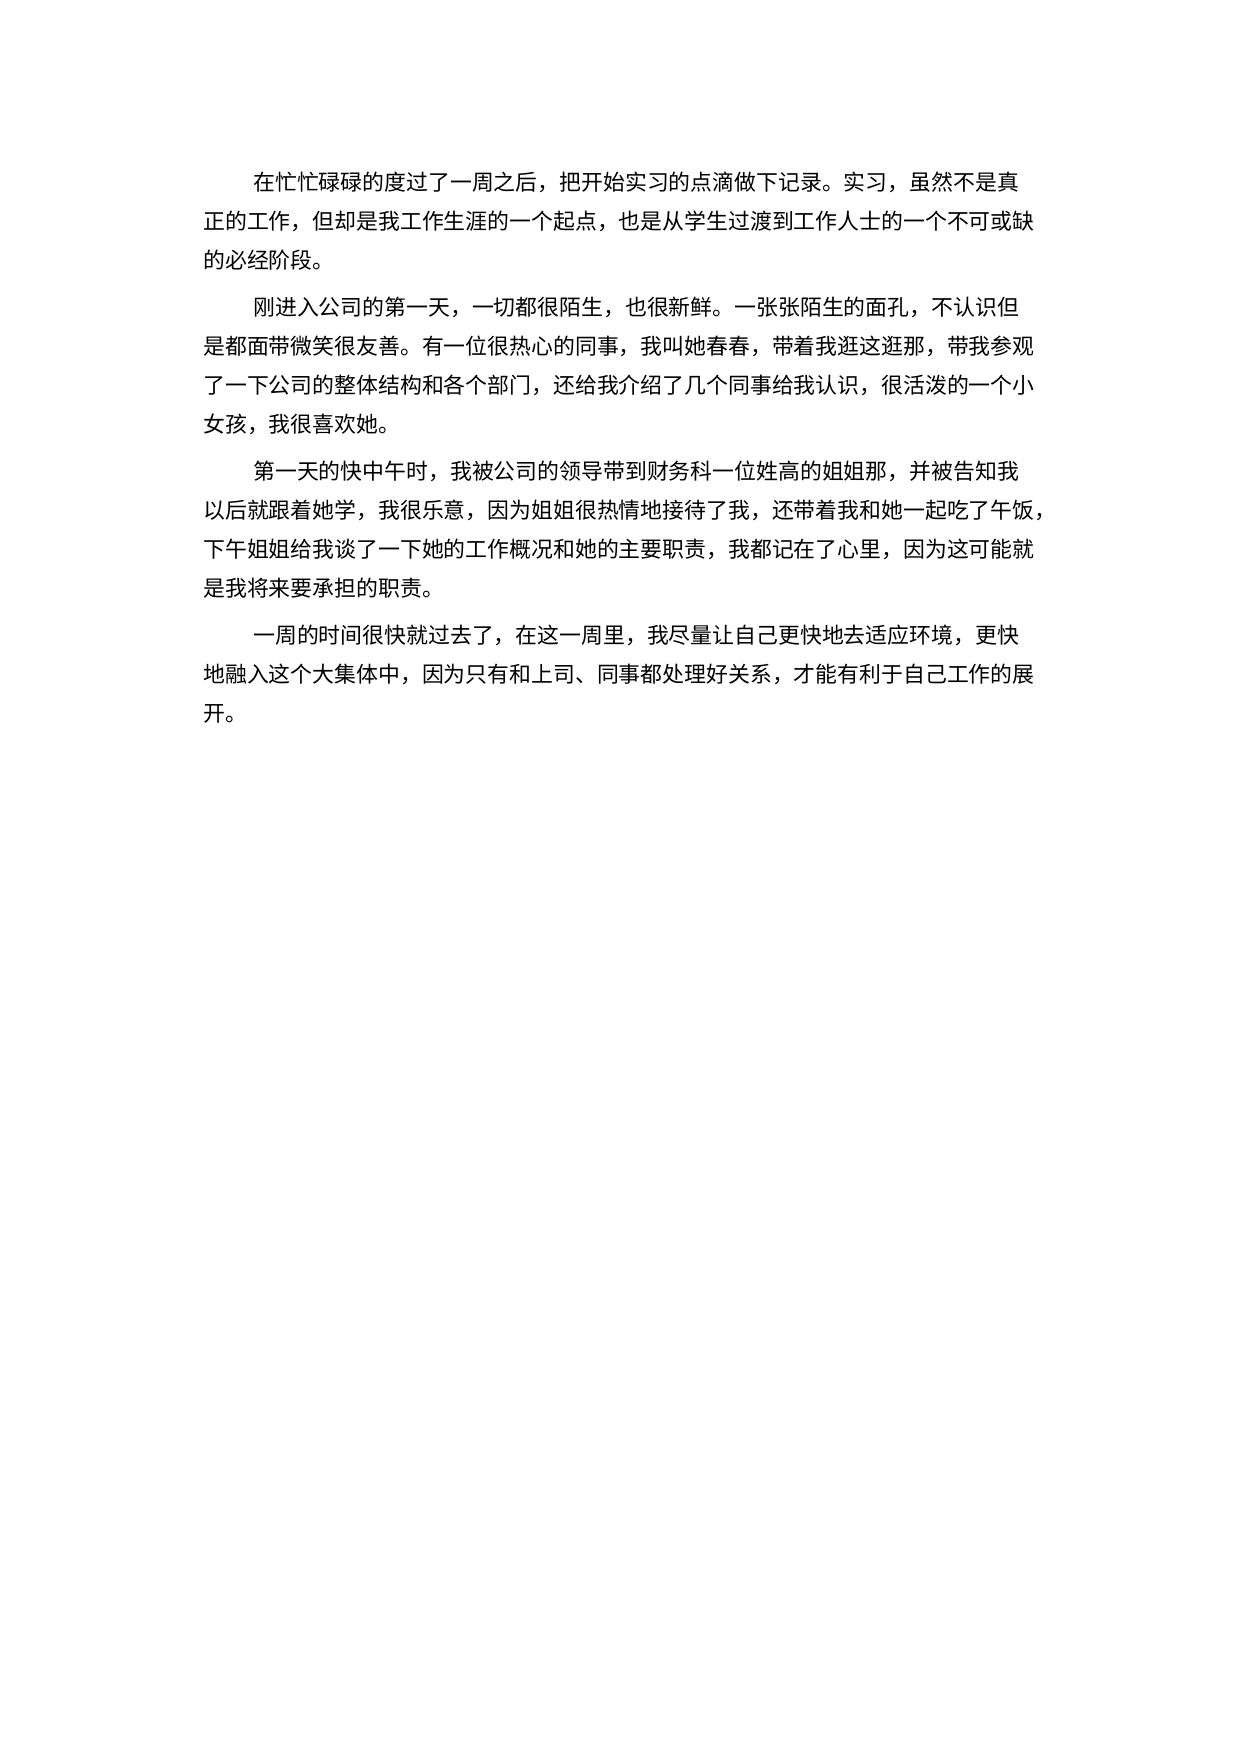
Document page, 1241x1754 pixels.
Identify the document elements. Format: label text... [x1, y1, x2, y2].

text 刚进入公司的第一天，一切都很陌生，也很新鲜。一张张陌生的面孔，不认识但是都面带微笑很友善。有一位很热心的同事，我叫她春春，带着我逛这逛那，带我参观了一下公司的整体结构和各个部门，还给我介绍了几个同事给我认识，很活泼的一个小女孩，我很喜欢她。 [203, 283, 1037, 439]
text 一周的时间很快就过去了，在这一周里，我尽量让自己更快地去适应环境，更快地融入这个大集体中，因为只有和上司、同事都处理好关系，才能有利于自己工作的展开。 [203, 611, 1037, 728]
text 第一天的快中午时，我被公司的领导带到财务科一位姓高的姐姐那，并被告知我以后就跟着她学，我很乐意，因为姐姐很热情地接待了我，还带着我和她一起吃了午饭，下午姐姐给我谈了一下她的工作概况和她的主要职责，我都记在了心里，因为这可能就是我将来要承担的职责。 [203, 447, 1037, 603]
text 在忙忙碌碌的度过了一周之后，把开始实习的点滴做下记录。实习，虽然不是真正的工作，但却是我工作生涯的一个起点，也是从学生过渡到工作人士的一个不可或缺的必经阶段。 [203, 158, 1037, 275]
